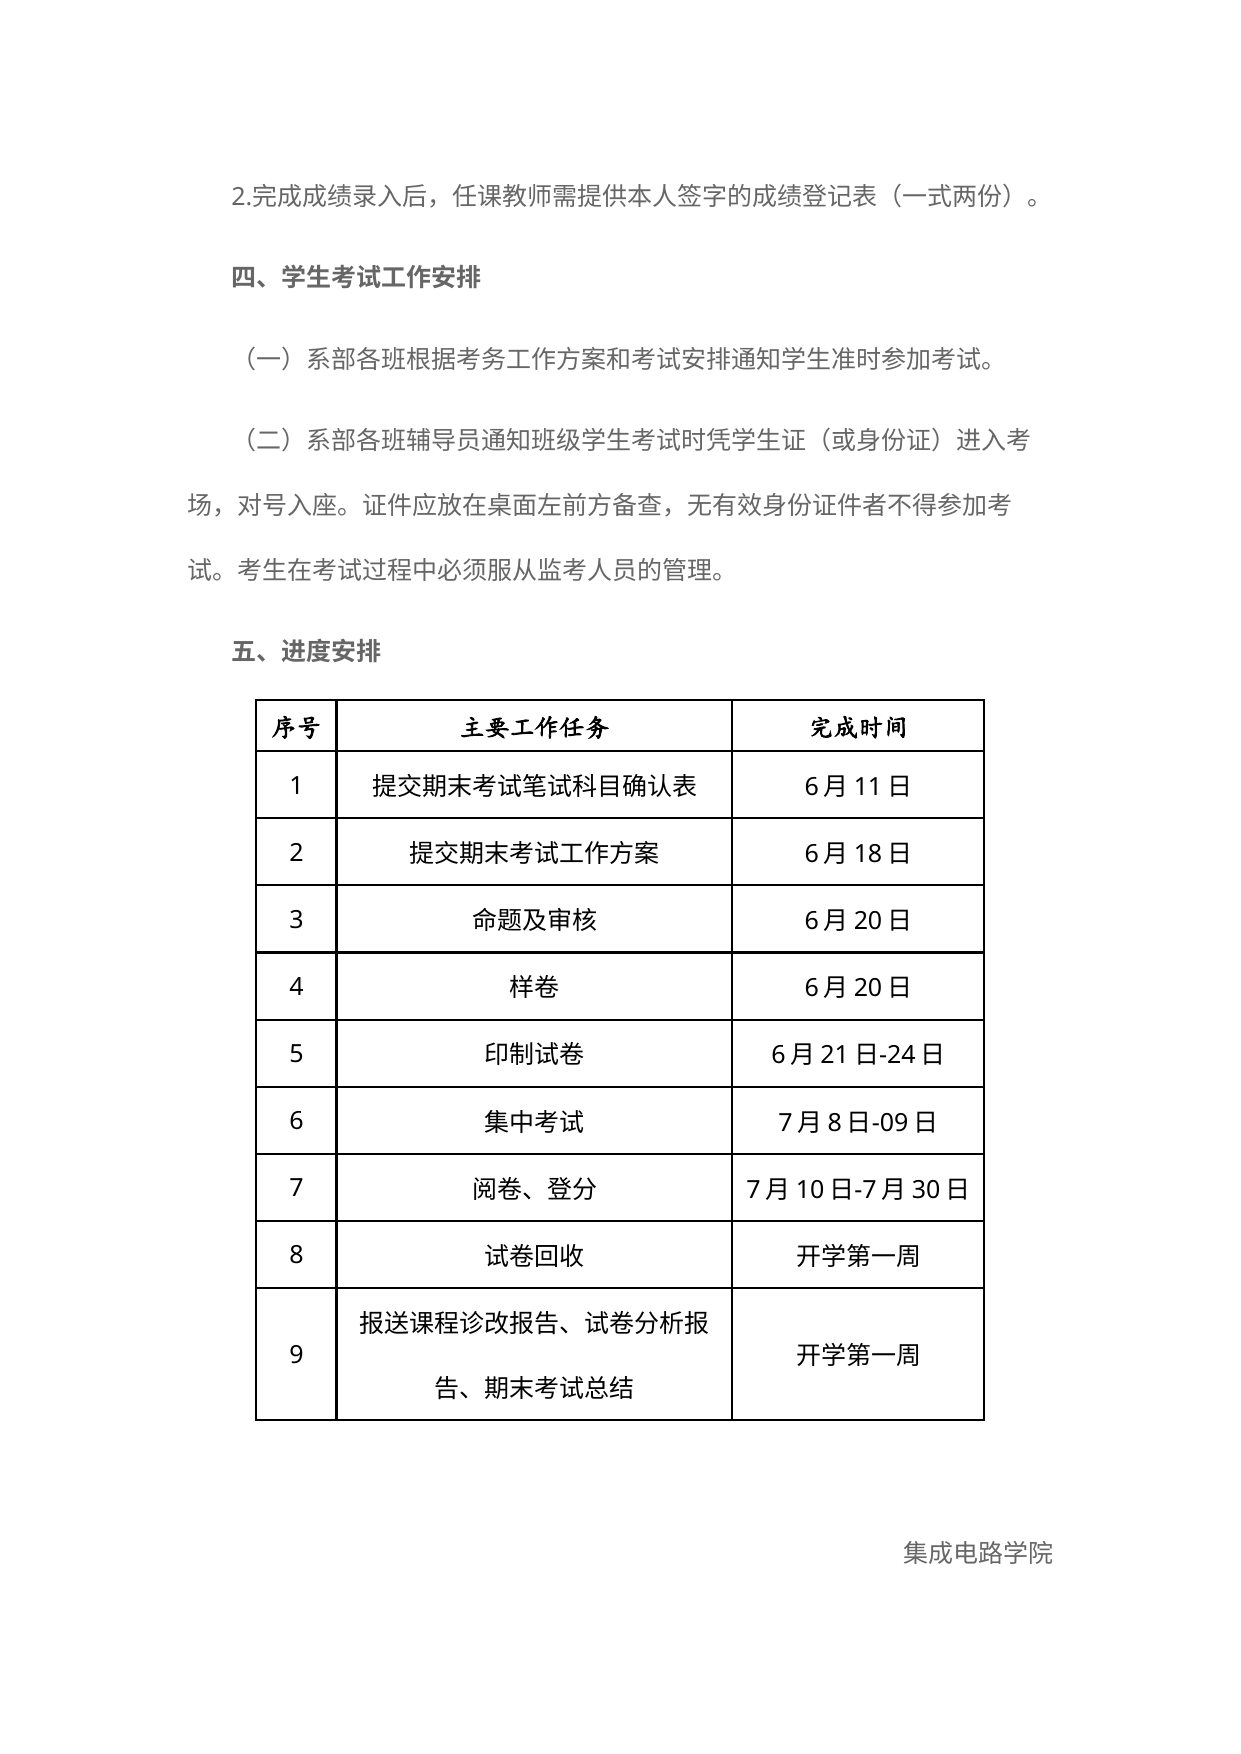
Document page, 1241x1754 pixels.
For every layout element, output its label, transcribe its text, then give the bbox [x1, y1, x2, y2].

table_header 完成时间 [733, 701, 983, 750]
table_cell 命题及审核 [338, 886, 731, 951]
table_cell 9 [257, 1289, 335, 1419]
table_cell 6 [257, 1088, 335, 1153]
table_cell 开学第一周 [733, 1222, 983, 1287]
table_cell 6月18日 [733, 819, 983, 884]
table_cell 7月8日-09日 [733, 1088, 983, 1153]
table_cell 开学第一周 [733, 1289, 983, 1419]
table_cell 7 [257, 1155, 335, 1220]
text （二）系部各班辅导员通知班级学生考试时凭学生证（或身份证）进入考场，对号入座。证件应放在桌面左前方备查，无有效身份证件者不得参加考试。考生在考试过程中必须服从监考人员的管理。 [187, 406, 1053, 601]
table_cell 8 [257, 1222, 335, 1287]
table_cell 2 [257, 819, 335, 884]
table_cell 样卷 [338, 954, 731, 1018]
table_cell 6月20日 [733, 954, 983, 1018]
table_cell 6月21日-24日 [733, 1021, 983, 1086]
table_cell 印制试卷 [338, 1021, 731, 1086]
table_cell 4 [257, 954, 335, 1018]
text 集成电路学院 [187, 1519, 1053, 1584]
table_cell 报送课程诊改报告、试卷分析报告、期末考试总结 [338, 1289, 731, 1419]
text 四、学生考试工作安排 [187, 243, 1053, 308]
text 2.完成成绩录入后，任课教师需提供本人签字的成绩登记表（一式两份）。 [187, 162, 1053, 227]
table_cell 提交期末考试笔试科目确认表 [338, 752, 731, 817]
text 五、进度安排 [187, 617, 1053, 682]
table_cell 7月10日-7月30日 [733, 1155, 983, 1220]
table_cell 6月11日 [733, 752, 983, 817]
table_header 序号 [257, 701, 335, 750]
table_cell 1 [257, 752, 335, 817]
table_cell 试卷回收 [338, 1222, 731, 1287]
table_cell 阅卷、登分 [338, 1155, 731, 1220]
table_cell 6月20日 [733, 886, 983, 951]
table_cell 3 [257, 886, 335, 951]
table_cell 提交期末考试工作方案 [338, 819, 731, 884]
text （一）系部各班根据考务工作方案和考试安排通知学生准时参加考试。 [187, 325, 1053, 390]
table_cell 集中考试 [338, 1088, 731, 1153]
table_header 主要工作任务 [338, 701, 731, 750]
table_cell 5 [257, 1021, 335, 1086]
